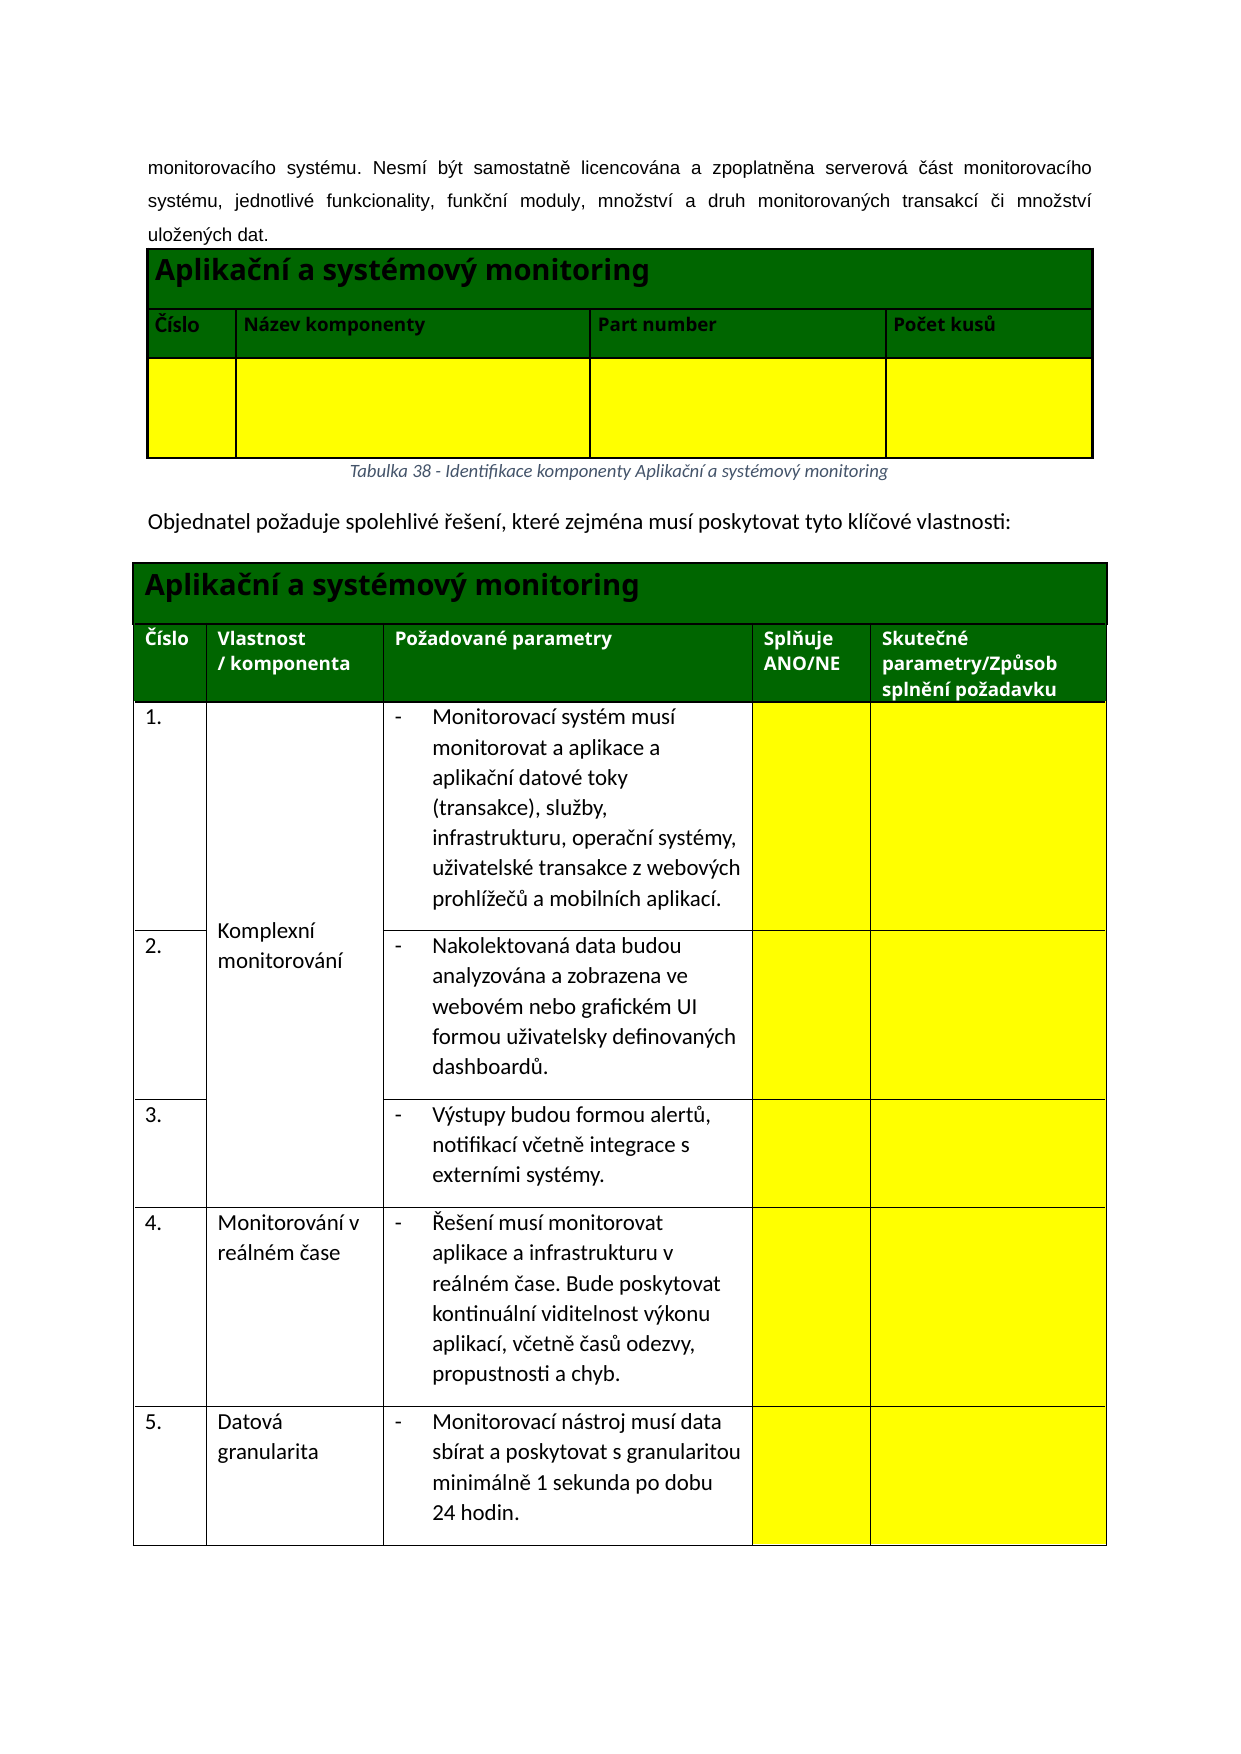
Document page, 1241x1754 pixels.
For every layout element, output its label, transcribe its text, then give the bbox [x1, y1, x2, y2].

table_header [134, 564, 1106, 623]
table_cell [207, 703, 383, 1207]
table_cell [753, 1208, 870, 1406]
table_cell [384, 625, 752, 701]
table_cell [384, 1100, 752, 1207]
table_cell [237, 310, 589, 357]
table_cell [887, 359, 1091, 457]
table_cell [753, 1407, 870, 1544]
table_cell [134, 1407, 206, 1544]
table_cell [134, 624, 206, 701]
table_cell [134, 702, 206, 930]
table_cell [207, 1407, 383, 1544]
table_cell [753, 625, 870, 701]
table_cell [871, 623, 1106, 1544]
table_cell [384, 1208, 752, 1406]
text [148, 148, 1093, 248]
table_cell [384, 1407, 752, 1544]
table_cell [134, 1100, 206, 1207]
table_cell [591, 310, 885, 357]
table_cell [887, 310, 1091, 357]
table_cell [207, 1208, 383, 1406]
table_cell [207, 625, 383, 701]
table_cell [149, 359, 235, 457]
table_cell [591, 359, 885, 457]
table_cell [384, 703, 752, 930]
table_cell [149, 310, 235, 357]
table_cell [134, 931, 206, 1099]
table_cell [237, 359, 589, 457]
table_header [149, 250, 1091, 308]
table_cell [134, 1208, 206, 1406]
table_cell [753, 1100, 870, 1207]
text Objednatel požaduje spolehlivé řešení, které zejména musí poskytovat tyto klíčové vlastnosti: [148, 507, 1093, 535]
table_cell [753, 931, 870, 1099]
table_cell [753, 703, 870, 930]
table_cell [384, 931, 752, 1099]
